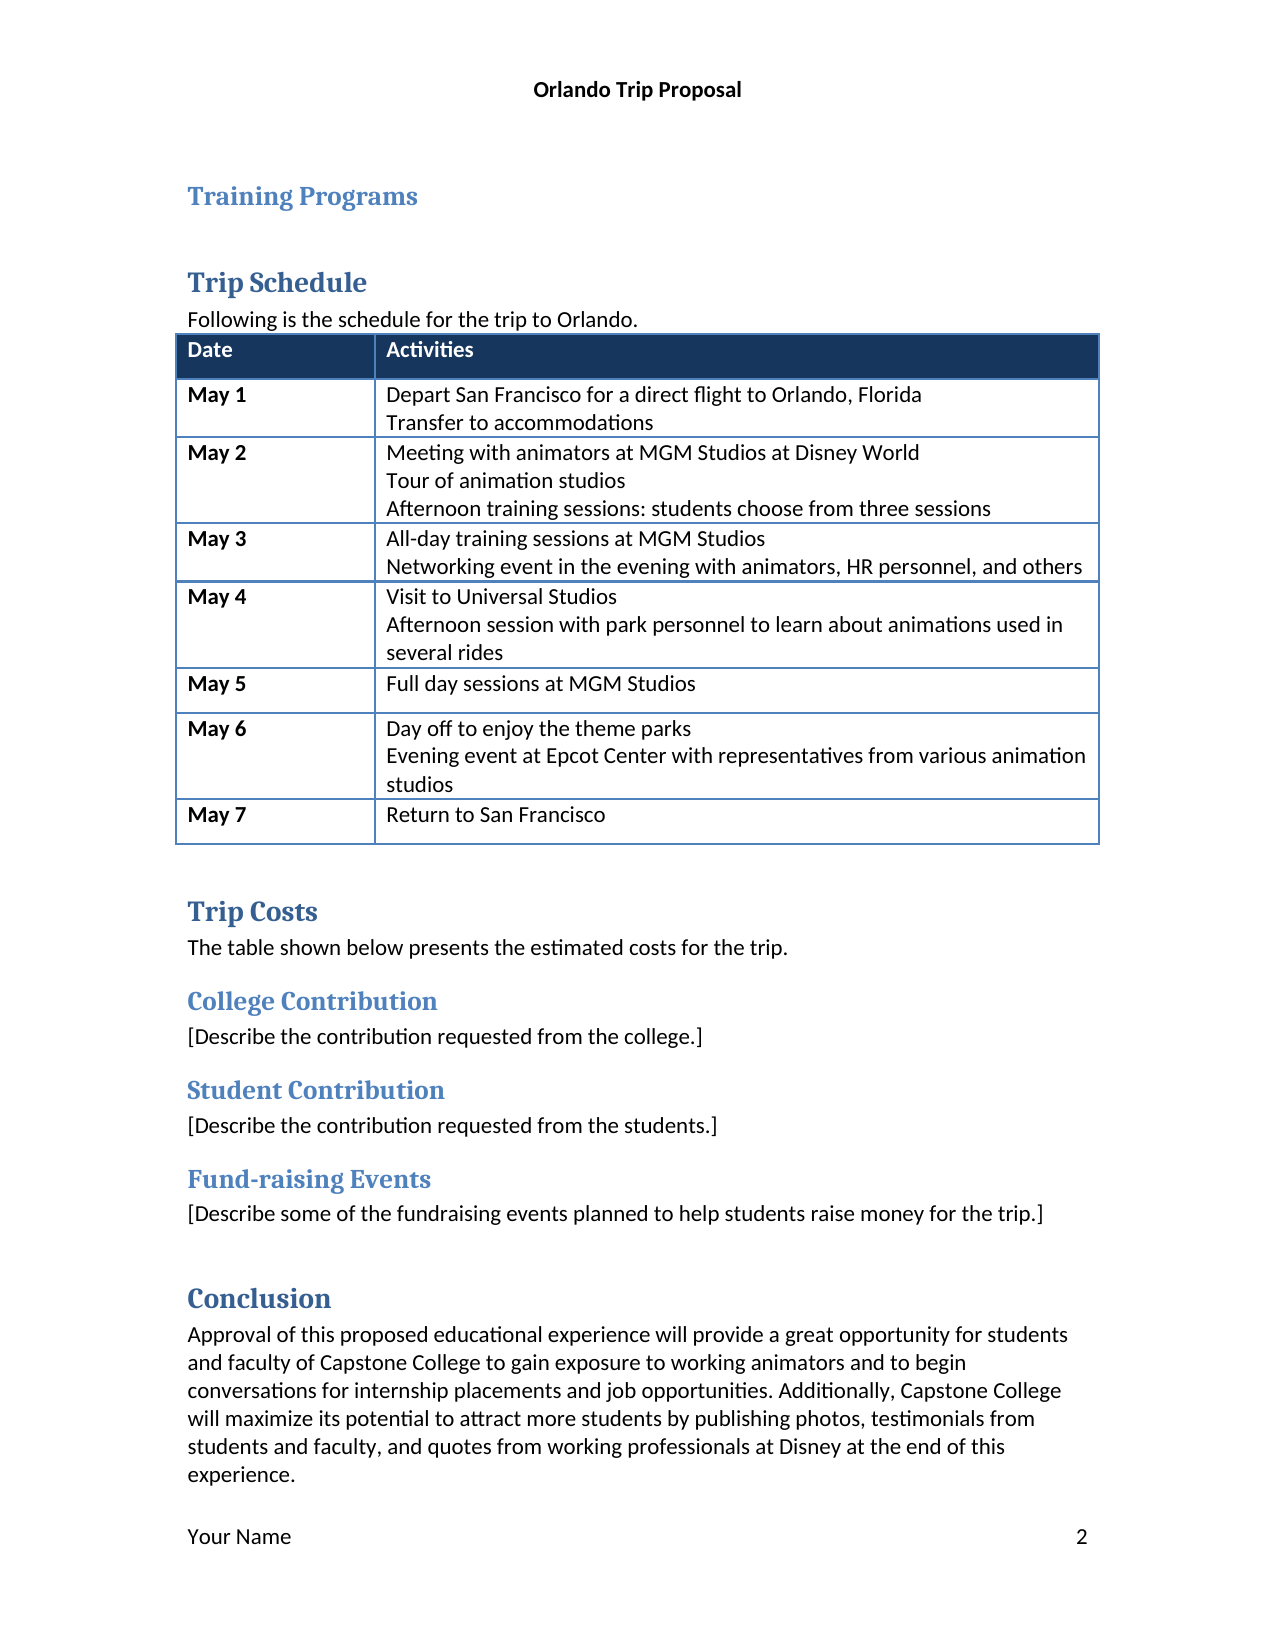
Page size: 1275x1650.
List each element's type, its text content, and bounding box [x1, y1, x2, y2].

table_cell May 6 [177, 714, 374, 798]
subtitle Student Contribution [187, 1075, 1087, 1106]
table_cell Visit to Universal Studios Afternoon session with park personnel to learn about animations used in several rides [376, 583, 1098, 667]
subtitle Training Programs [187, 181, 1087, 212]
text [Describe the contribution requested from the college.] [187, 1022, 1087, 1050]
text Following is the schedule for the trip to Orlando. [187, 305, 1087, 333]
table_cell Meeting with animators at MGM Studios at Disney World Tour of animation studios Afternoon training sessions: students choose from three sessions [376, 438, 1098, 522]
table_cell Depart San Francisco for a direct flight to Orlando, Florida Transfer to accommodations [376, 380, 1098, 436]
subtitle Fund-raising Events [187, 1164, 1087, 1195]
table_header Activities [376, 335, 1098, 378]
table_cell May 1 [177, 380, 374, 436]
table_cell May 3 [177, 524, 374, 580]
table_cell May 4 [177, 583, 374, 667]
table_cell May 5 [177, 669, 374, 712]
text [Describe some of the fundraising events planned to help students raise money for the trip.] [187, 1199, 1087, 1228]
table_cell Return to San Francisco [376, 800, 1098, 843]
subtitle Conclusion [187, 1282, 1087, 1315]
subtitle College Contribution [187, 986, 1087, 1017]
table_header Date [177, 335, 374, 378]
table_cell May 2 [177, 438, 374, 522]
table_cell Day off to enjoy the theme parks Evening event at Epcot Center with representatives from various animation studios [376, 714, 1098, 798]
table_cell Full day sessions at MGM Studios [376, 669, 1098, 712]
subtitle Trip Costs [187, 895, 1087, 928]
subtitle Trip Schedule [187, 266, 1087, 300]
table_cell All-day training sessions at MGM Studios Networking event in the evening with animators, HR personnel, and others [376, 524, 1098, 580]
text Approval of this proposed educational experience will provide a great opportunity for students and faculty of Capstone College to gain exposure to working animators and to begin conversations for internship placements and job opportunities. Additionally, Capstone College will maximize its potential to attract more students by publishing photos, testimonials from students and faculty, and quotes from working professionals at Disney at the end of this experience. [187, 1320, 1087, 1488]
text The table shown below presents the estimated costs for the trip. [187, 933, 1087, 961]
table_cell May 7 [177, 800, 374, 843]
text [Describe the contribution requested from the students.] [187, 1111, 1087, 1139]
